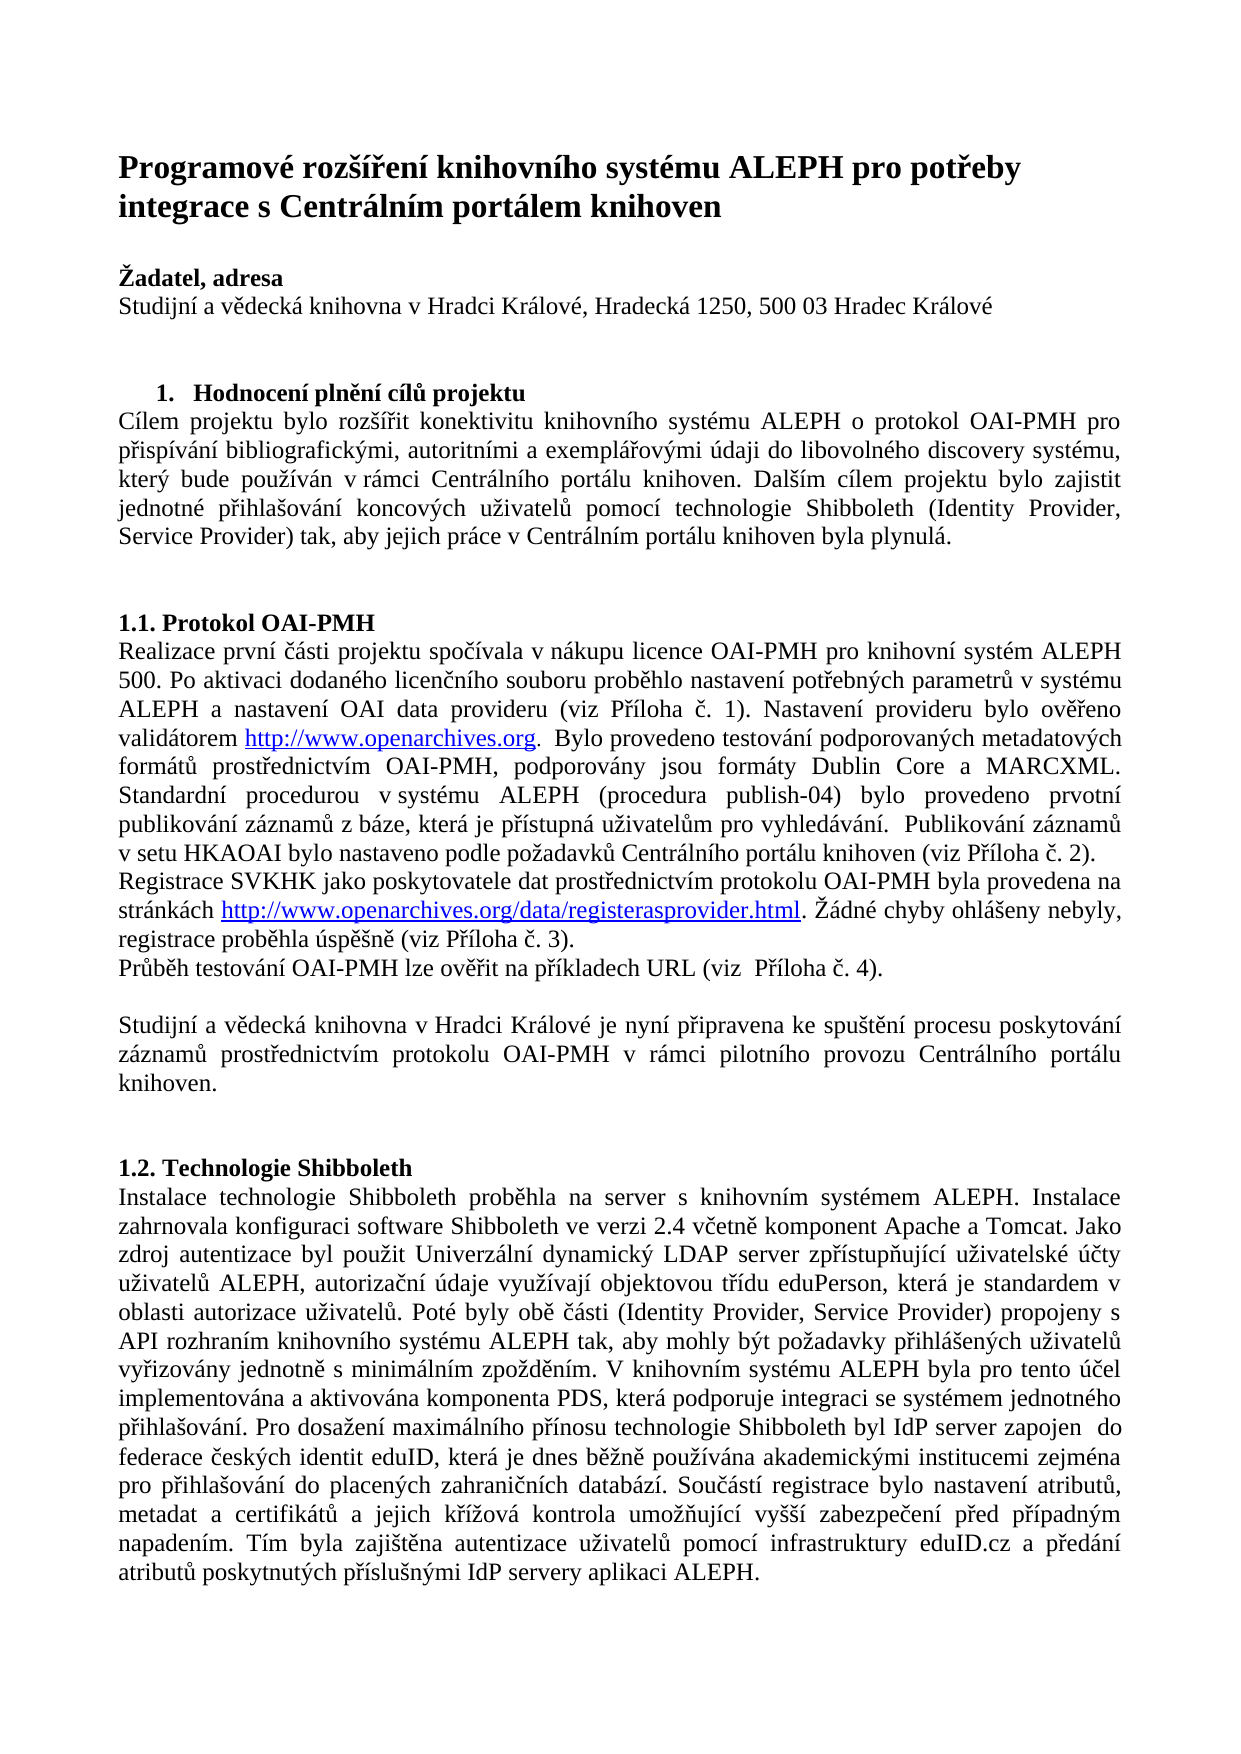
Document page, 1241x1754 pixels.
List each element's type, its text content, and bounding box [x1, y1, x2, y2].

text 1.1. Protokol OAI-PMH [118, 608, 1122, 636]
text Cílem projektu bylo rozšířit konektivitu knihovního systému ALEPH o protokol OAI-PMH pro přispívání bibliografickými, autoritními a exemplářovými údaji do libovolného discovery systému, který bude používán v rámci Centrálního portálu knihoven. Dalším cílem projektu bylo zajistit jednotné přihlašování koncových uživatelů pomocí technologie Shibboleth (Identity Provider, Service Provider) tak, aby jejich práce v Centrálním portálu knihoven byla plynulá. [118, 406, 1122, 550]
text Žadatel, adresa [118, 263, 1122, 291]
text Studijní a vědecká knihovna v Hradci Králové, Hradecká 1250, 500 03 Hradec Králové [118, 291, 1122, 320]
text Studijní a vědecká knihovna v Hradci Králové je nyní připravena ke spuštění procesu poskytování záznamů prostřednictvím protokolu OAI-PMH v rámci pilotního provozu Centrálního portálu knihoven. [118, 1010, 1122, 1096]
text Registrace SVKHK jako poskytovatele dat prostřednictvím protokolu OAI-PMH byla provedena na stránkách http://www.openarchives.org/data/registerasprovider.html. Žádné chyby ohlášeny nebyly, registrace proběhla úspěšně (viz Příloha č. 3). [118, 866, 1122, 953]
list Hodnocení plnění cílů projektu [156, 378, 1122, 406]
text 1.2. Technologie Shibboleth [118, 1153, 1122, 1182]
text Průběh testování OAI-PMH lze ověřit na příkladech URL (viz Příloha č. 4). [118, 953, 1122, 981]
text Programové rozšíření knihovního systému ALEPH pro potřeby integrace s Centrálním portálem knihoven [118, 148, 1122, 224]
text Realizace první části projektu spočívala v nákupu licence OAI-PMH pro knihovní systém ALEPH 500. Po aktivaci dodaného licenčního souboru proběhlo nastavení potřebných parametrů v systému ALEPH a nastavení OAI data provideru (viz Příloha č. 1). Nastavení provideru bylo ověřeno validátorem http://www.openarchives.org. Bylo provedeno testování podporovaných metadatových formátů prostřednictvím OAI-PMH, podporovány jsou formáty Dublin Core a MARCXML. Standardní procedurou v systému ALEPH (procedura publish-04) bylo provedeno prvotní publikování záznamů z báze, která je přístupná uživatelům pro vyhledávání. Publikování záznamů v setu HKAOAI bylo nastaveno podle požadavků Centrálního portálu knihoven (viz Příloha č. 2). [118, 636, 1122, 866]
text Instalace technologie Shibboleth proběhla na server s knihovním systémem ALEPH. Instalace zahrnovala konfiguraci software Shibboleth ve verzi 2.4 včetně komponent Apache a Tomcat. Jako zdroj autentizace byl použit Univerzální dynamický LDAP server zpřístupňující uživatelské účty uživatelů ALEPH, autorizační údaje využívají objektovou třídu eduPerson, která je standardem v oblasti autorizace uživatelů. Poté byly obě části (Identity Provider, Service Provider) propojeny s API rozhraním knihovního systému ALEPH tak, aby mohly být požadavky přihlášených uživatelů vyřizovány jednotně s minimálním zpožděním. V knihovním systému ALEPH byla pro tento účel implementována a aktivována komponenta PDS, která podporuje integraci se systémem jednotného přihlašování. Pro dosažení maximálního přínosu technologie Shibboleth byl IdP server zapojen do federace českých identit eduID, která je dnes běžně používána akademickými institucemi zejména pro přihlašování do placených zahraničních databází. Součástí registrace bylo nastavení atributů, metadat a certifikátů a jejich křížová kontrola umožňující vyšší zabezpečení před případným napadením. Tím byla zajištěna autentizace uživatelů pomocí infrastruktury eduID.cz a předání atributů poskytnutých příslušnými IdP servery aplikaci ALEPH. [118, 1182, 1122, 1585]
